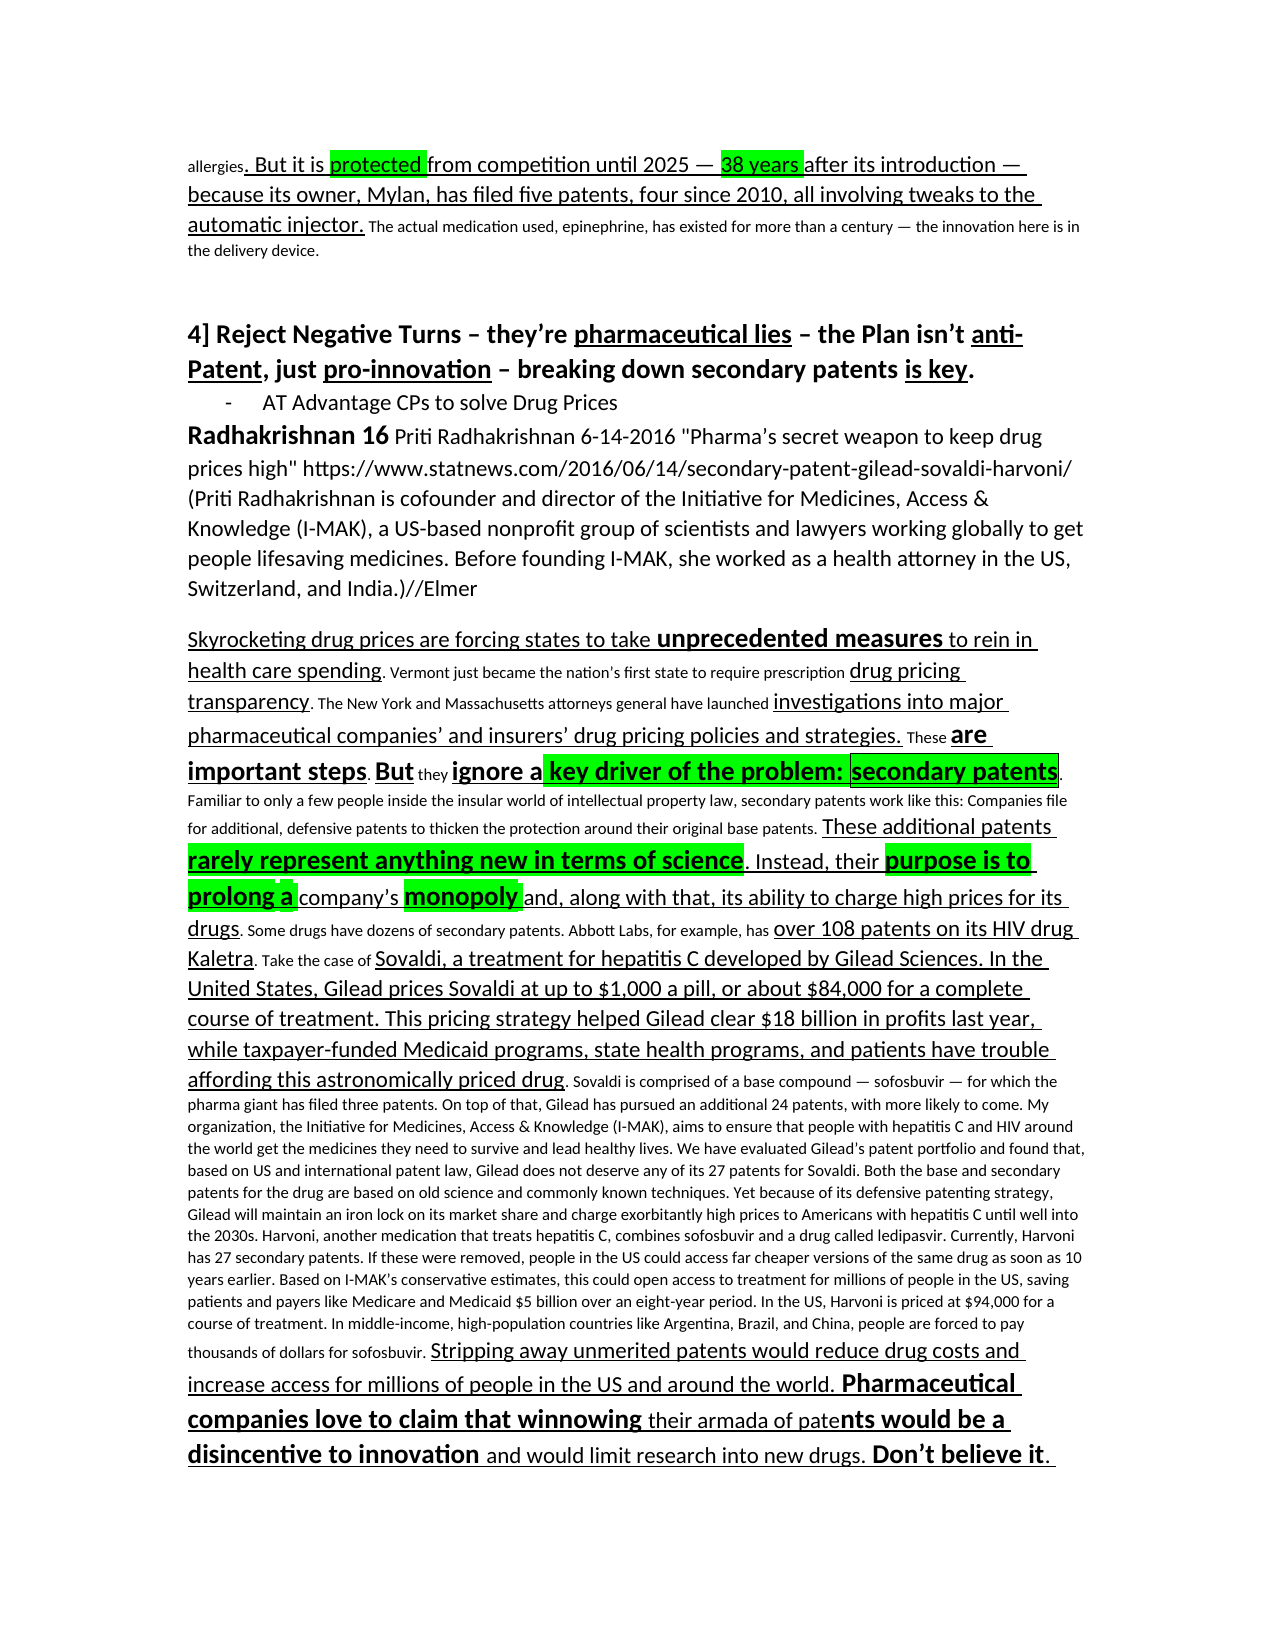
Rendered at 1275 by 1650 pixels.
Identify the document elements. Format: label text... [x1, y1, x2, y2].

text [187, 621, 1087, 1471]
list AT Advantage CPs to solve Drug Prices [225, 388, 1087, 416]
text 4] Reject Negative Turns – they’re pharmaceutical lies – the Plan isn’t anti-Patent, just pro-innovation – breaking down secondary patents is key. [187, 317, 1087, 386]
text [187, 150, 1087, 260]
text Radhakrishnan 16 Priti Radhakrishnan 6-14-2016 "Pharma’s secret weapon to keep drug prices high" https://www.statnews.com/2016/06/14/secondary-patent-gilead-sovaldi-harvoni/ (Priti Radhakrishnan is cofounder and director of the Initiative for Medicines, Access & Knowledge (I-MAK), a US-based nonprofit group of scientists and lawyers working globally to get people lifesaving medicines. Before founding I-MAK, she worked as a health attorney in the US, Switzerland, and India.)//Elmer [187, 418, 1087, 603]
